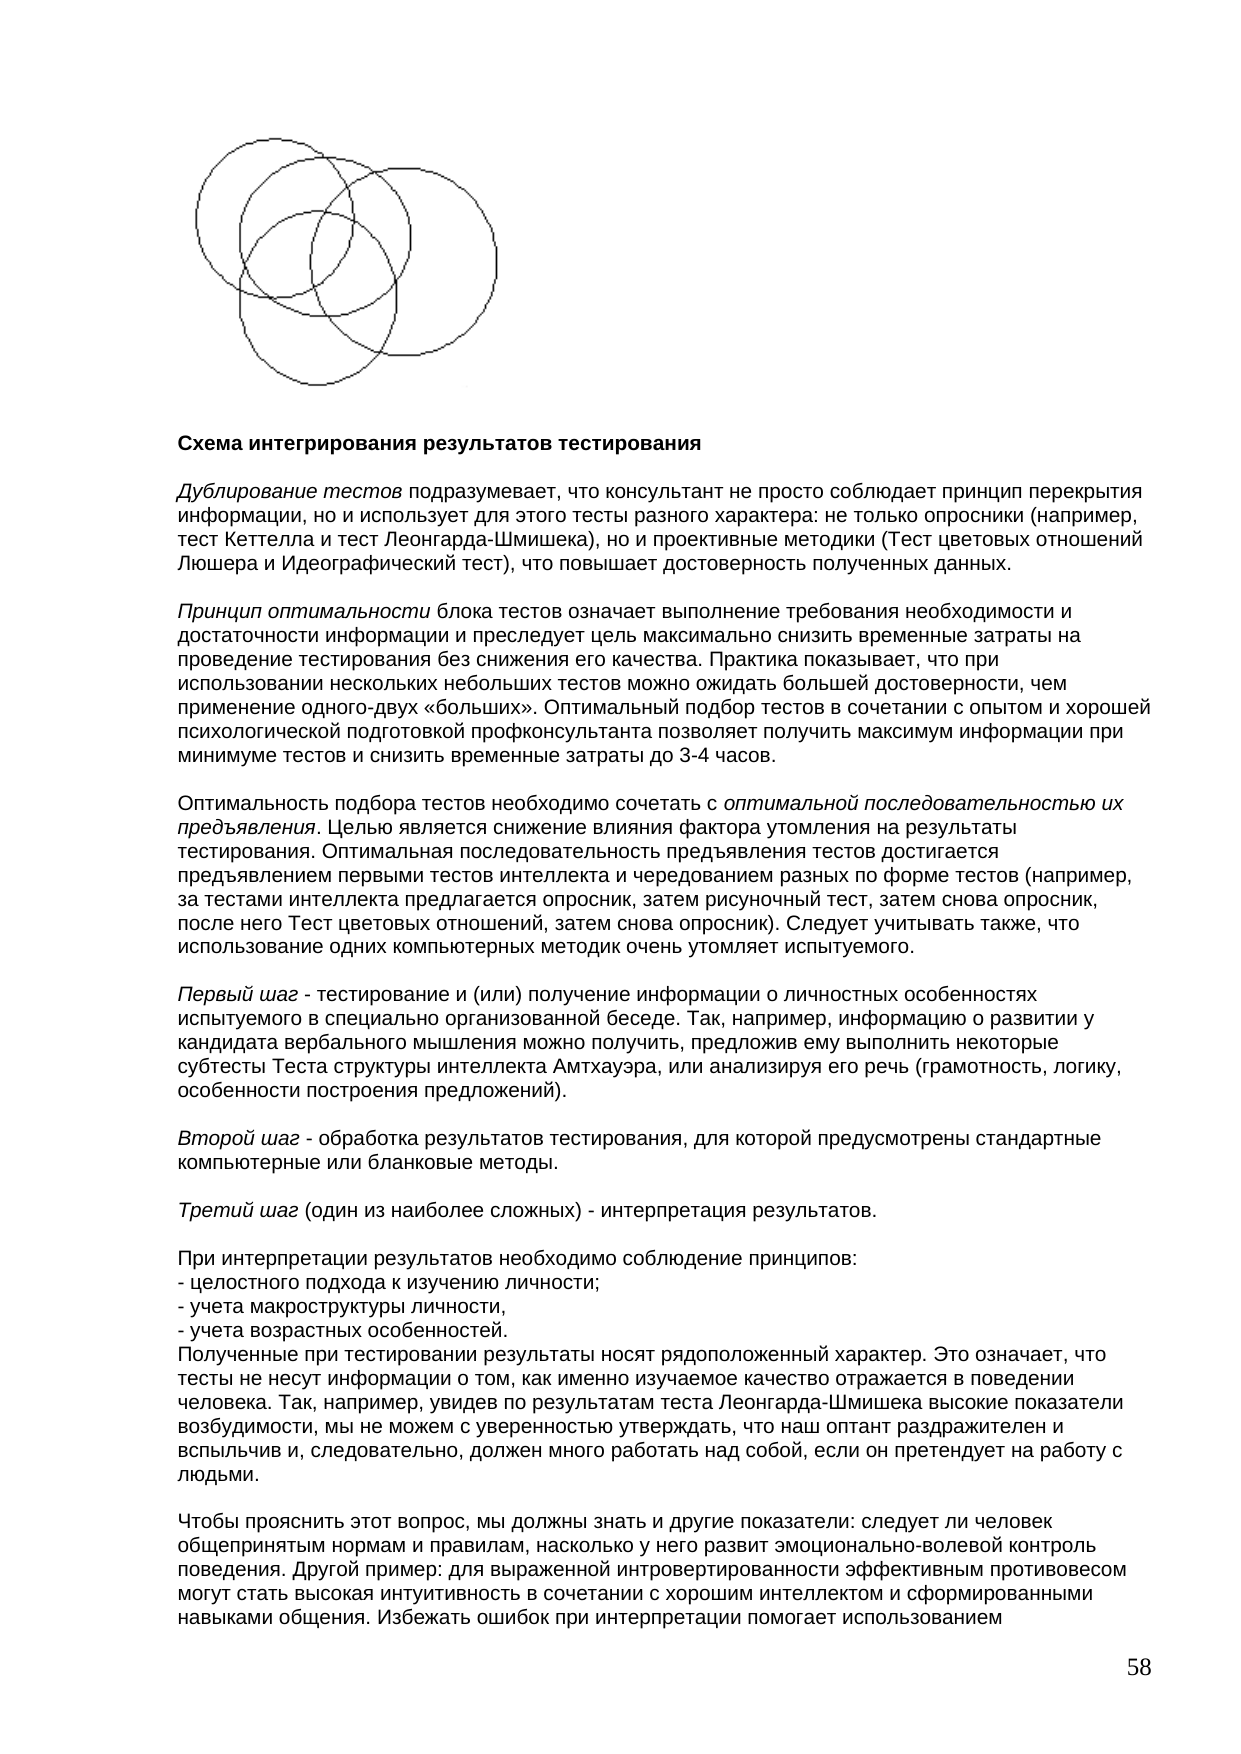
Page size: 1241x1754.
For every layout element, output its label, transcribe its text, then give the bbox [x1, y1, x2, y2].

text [177, 1342, 1152, 1629]
text - целостного подхода к изучению личности; - учета макроструктуры личности, - учета возрастных особенностей. [177, 1270, 1152, 1342]
text Схема интегрирования результатов тестирования [177, 431, 1152, 455]
picture [177, 118, 521, 408]
text Дублирование тестов подразумевает, что консультант не просто соблюдает принцип перекрытия информации, но и использует для этого тесты разного характера: не только опросники (например, тест Кеттелла и тест Леонгарда-Шмишека), но и проективные методики (Тест цветовых отношений Люшера и Идеографический тест), что повышает достоверность полученных данных. Принцип оптимальности блока тестов означает выполнение требования необходимости и достаточности информации и преследует цель максимально снизить временные затраты на проведение тестирования без снижения его качества. Практика показывает, что при использовании нескольких небольших тестов можно ожидать большей достоверности, чем применение одного-двух «больших». Оптимальный подбор тестов в сочетании с опытом и хорошей психологической подготовкой профконсультанта позволяет получить максимум информации при минимуме тестов и снизить временные затраты до 3-4 часов. Оптимальность подбора тестов необходимо сочетать с оптимальной последовательностью их предъявления. Целью является снижение влияния фактора утомления на результаты тестирования. Оптимальная последовательность предъявления тестов достигается предъявлением первыми тестов интеллекта и чередованием разных по форме тестов (например, за тестами интеллекта предлагается опросник, затем рисуночный тест, затем снова опросник, после него Тест цветовых отношений, затем снова опросник). Следует учитывать также, что использование одних компьютерных методик очень утомляет испытуемого. Первый шаг - тестирование и (или) получение информации о личностных особенностях испытуемого в специально организованной беседе. Так, например, информацию о развитии у кандидата вербального мышления можно получить, предложив ему выполнить некоторые субтесты Теста структуры интеллекта Амтхауэра, или анализируя его речь (грамотность, логику, особенности построения предложений). Второй шаг - обработка результатов тестирования, для которой предусмотрены стандартные компьютерные или бланковые методы. Третий шаг (один из наиболее сложных) - интерпретация результатов. При интерпретации результатов необходимо соблюдение принципов: [177, 455, 1152, 1270]
